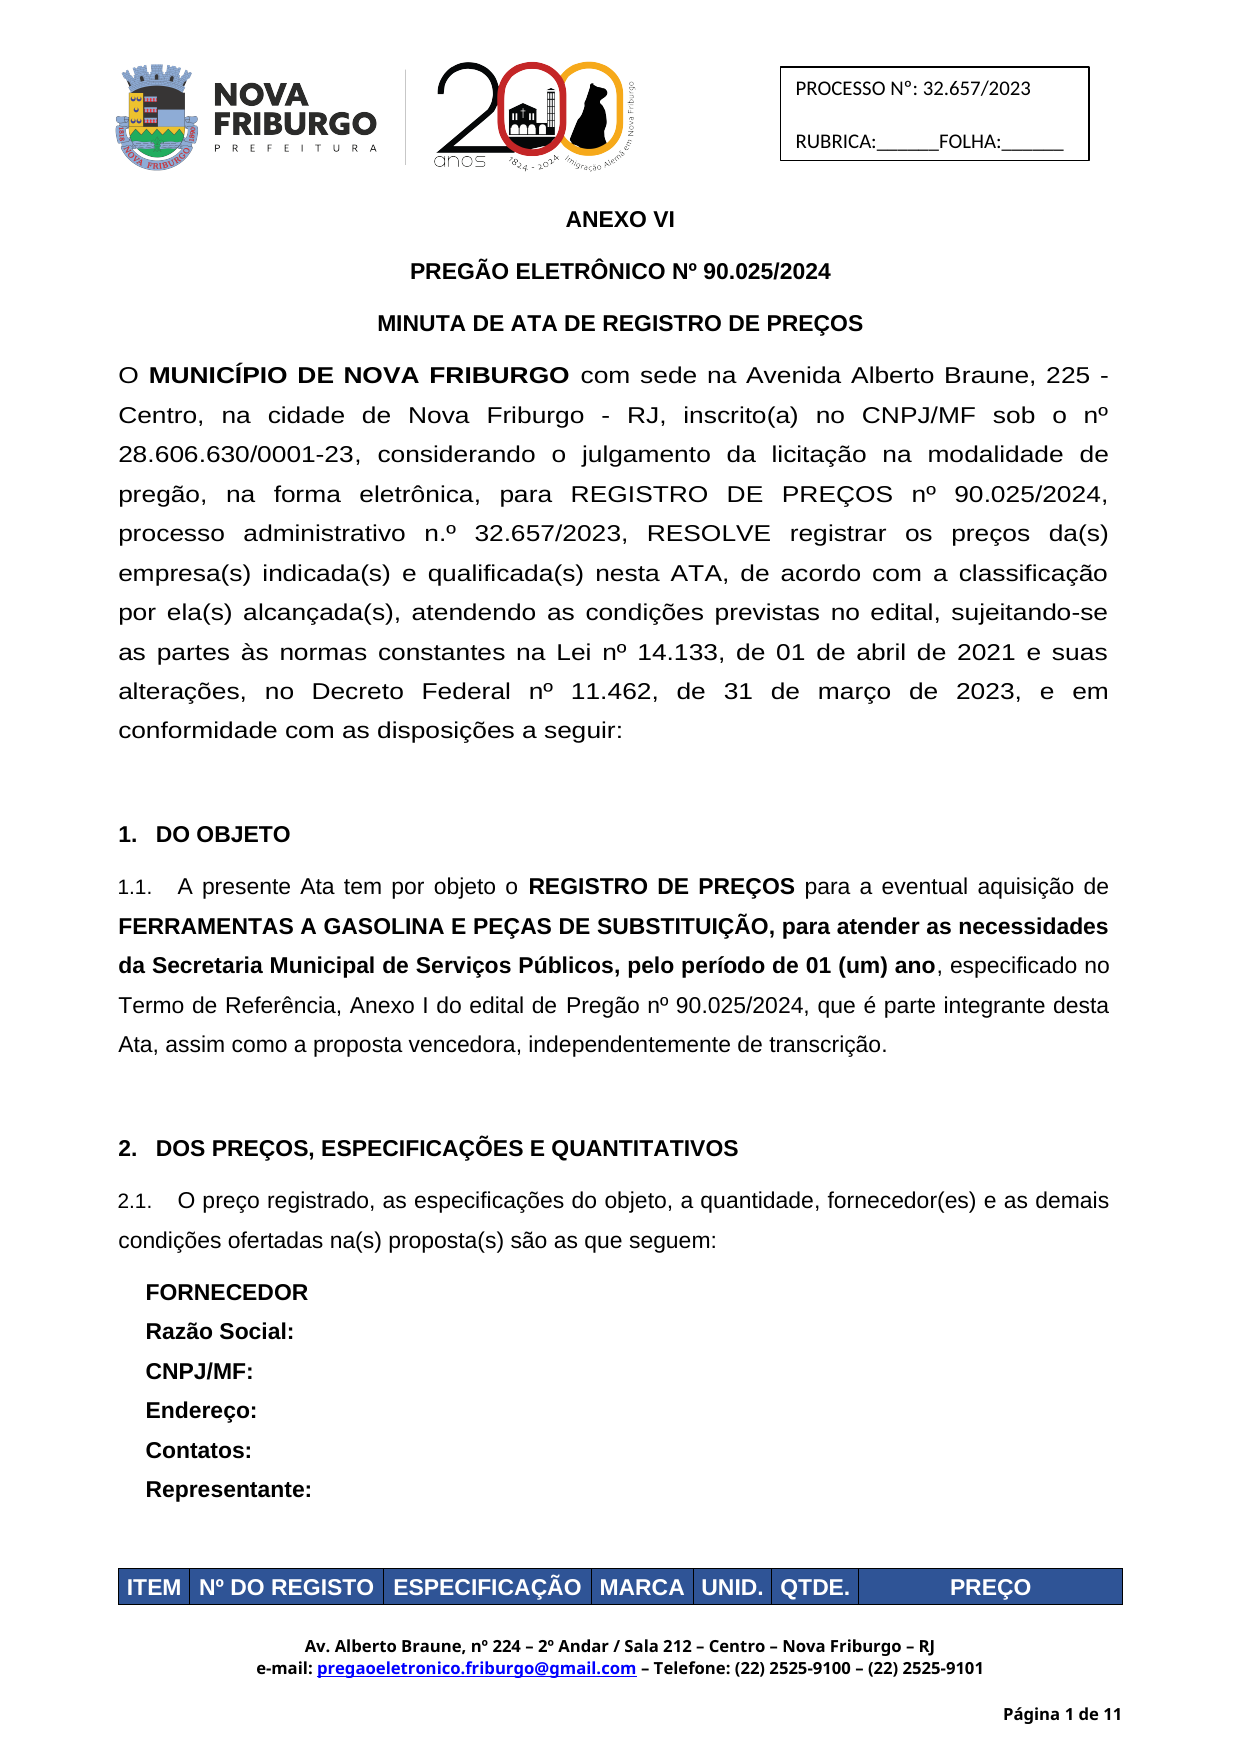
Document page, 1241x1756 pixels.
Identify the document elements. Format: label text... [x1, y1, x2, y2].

text ANEXO VI [118, 206, 1122, 232]
picture [88, 29, 667, 200]
table_header Nº DO REGISTO MS/ANVISA [190, 1569, 383, 1604]
table_header ITEM [119, 1569, 189, 1604]
text Representante: [145, 1476, 1110, 1502]
table_header QTDE. [772, 1569, 858, 1604]
text CNPJ/MF: [145, 1358, 1110, 1384]
text MINUTA DE ATA DE REGISTRO DE PREÇOS [118, 310, 1122, 336]
list A presente Ata tem por objeto o REGISTRO DE PREÇOS para a eventual aquisição de FERRAMENTAS A GASOLINA E PEÇAS DE SUBSTITUIÇÃO, para atender as necessidades da Secretaria Municipal de Serviços Públicos, pelo período de 01 (um) ano, especificado no Termo de Referência, Anexo I do edital de Pregão nº 90.025/2024, que é parte integrante desta Ata, assim como a proposta vencedora, independentemente de transcrição. [117, 873, 1110, 1058]
list DO OBJETO [118, 821, 1110, 848]
text Razão Social: [145, 1318, 1110, 1344]
table_header UNID. [694, 1569, 771, 1604]
text PREGÃO ELETRÔNICO Nº 90.025/2024 [118, 258, 1122, 284]
text FORNECEDOR [145, 1279, 1110, 1305]
text Contatos: [145, 1437, 1110, 1463]
text Endereço: [145, 1397, 1110, 1423]
list O preço registrado, as especificações do objeto, a quantidade, fornecedor(es) e as demais condições ofertadas na(s) proposta(s) são as que seguem: [117, 1187, 1110, 1253]
list DOS PREÇOS, ESPECIFICAÇÕES E QUANTITATIVOS [118, 1135, 1110, 1162]
text O MUNICÍPIO DE NOVA FRIBURGO com sede na Avenida Alberto Braune, 225 - Centro, na cidade de Nova Friburgo - RJ, inscrito(a) no CNPJ/MF sob o nº 28.606.630/0001-23, considerando o julgamento da licitação na modalidade de pregão, na forma eletrônica, para REGISTRO DE PREÇOS nº 90.025/2024, processo administrativo n.º 32.657/2023, RESOLVE registrar os preços da(s) empresa(s) indicada(s) e qualificada(s) nesta ATA, de acordo com a classificação por ela(s) alcançada(s), atendendo as condições previstas no edital, sujeitando-se as partes às normas constantes na Lei nº 14.133, de 01 de abril de 2021 e suas alterações, no Decreto Federal nº 11.462, de 31 de março de 2023, e em conformidade com as disposições a seguir: [118, 362, 1110, 744]
table_header MARCA [592, 1569, 693, 1604]
table_header ESPECIFICAÇÃO [384, 1569, 591, 1604]
table_header PREÇO [859, 1569, 1122, 1604]
